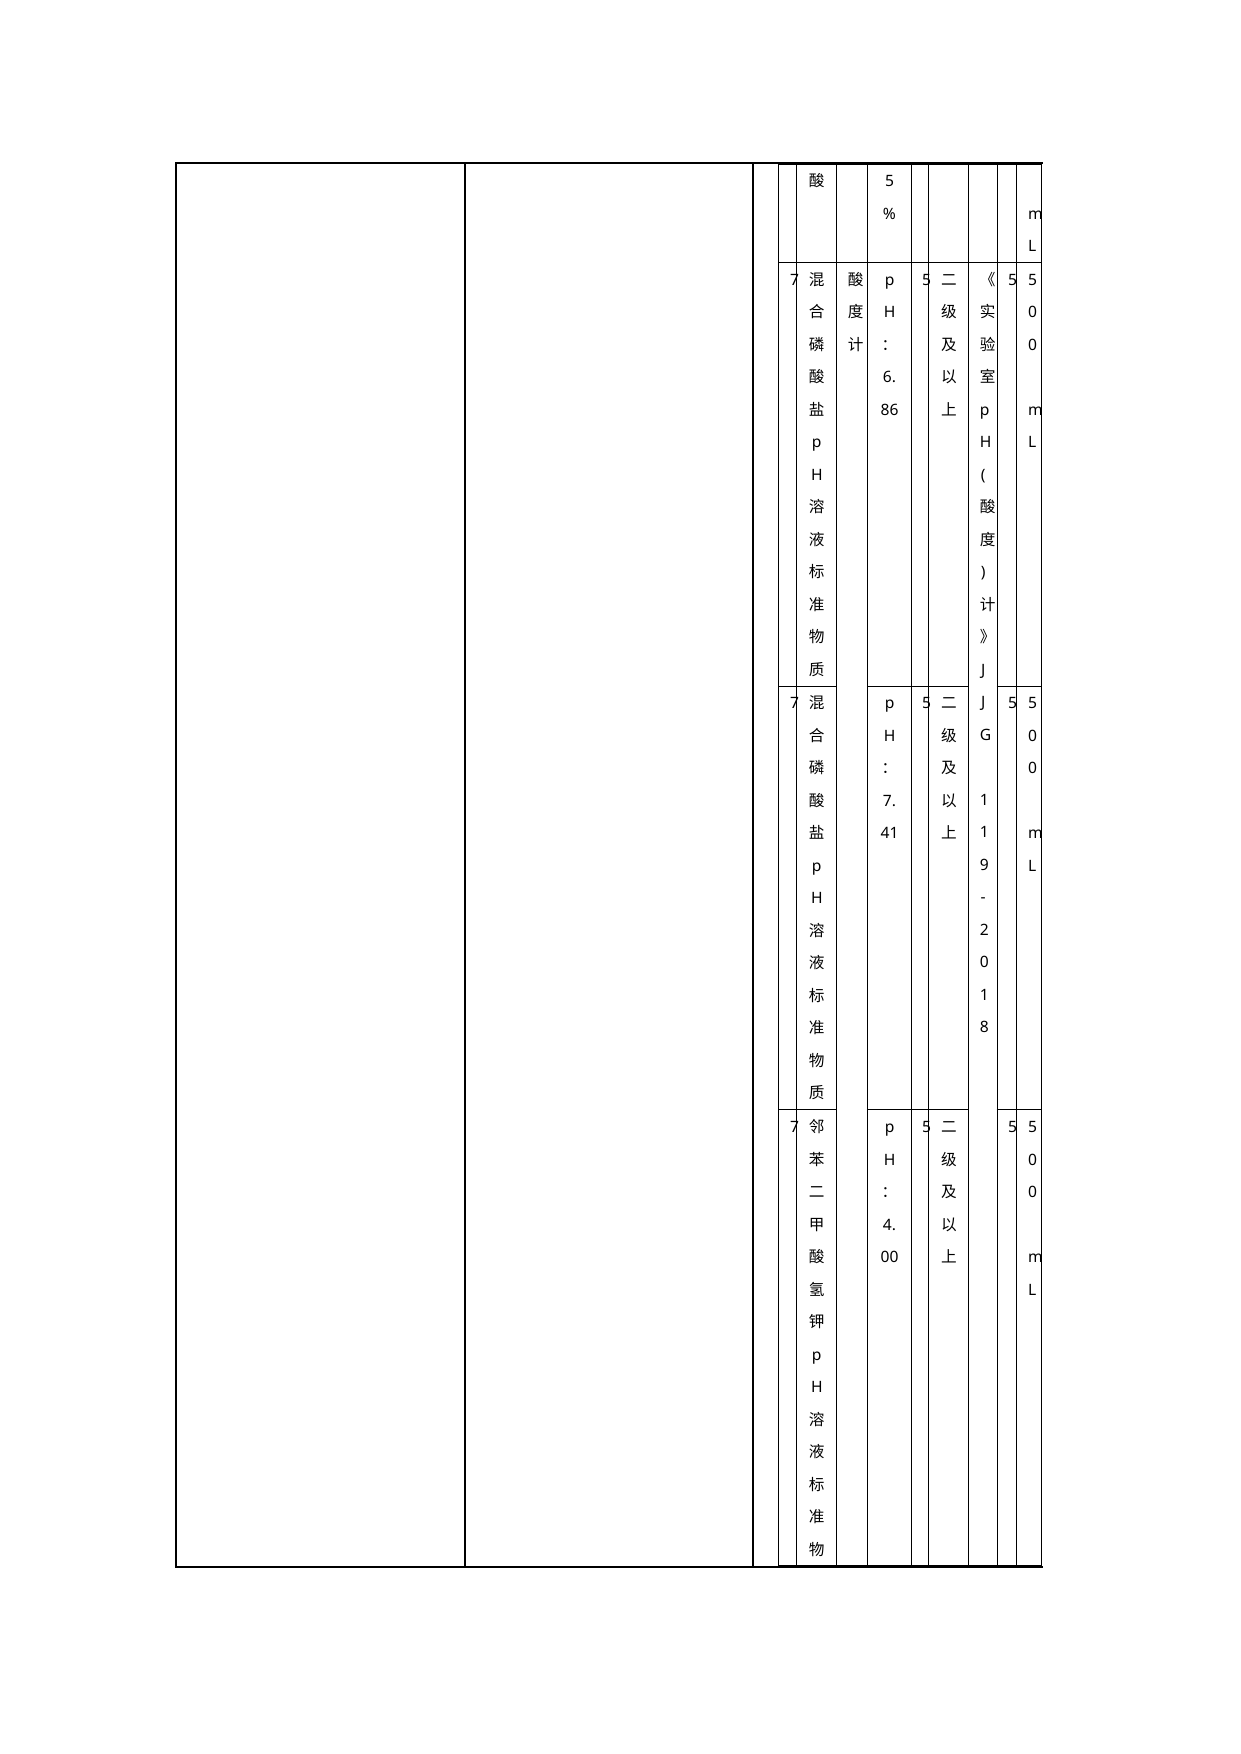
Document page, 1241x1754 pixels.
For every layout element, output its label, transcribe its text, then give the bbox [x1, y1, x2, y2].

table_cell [998, 1110, 1016, 1565]
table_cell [868, 165, 911, 262]
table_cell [1017, 1110, 1041, 1565]
table_cell 在验收时供应商需向采购人提供所供产品的国家有证标准物质证书或溯源证书等资料，由此产生的所有费用由供应商承担。 （1）标准物质、试剂 要求定值日期：2025年。技术参数见下表（共145种，4186瓶）： [797, 687, 836, 1109]
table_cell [754, 164, 778, 1566]
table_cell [797, 1110, 836, 1565]
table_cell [969, 165, 997, 262]
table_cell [837, 263, 867, 1565]
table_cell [868, 1110, 911, 1565]
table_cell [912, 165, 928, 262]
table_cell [969, 263, 997, 1565]
table_cell 在验收时供应商需向采购人提供所供产品的国家有证标准物质证书或溯源证书等资料，由此产生的所有费用由供应商承担。 （1）标准物质、试剂 要求定值日期：2025年。技术参数见下表（共145种，4186瓶）： [868, 687, 911, 1109]
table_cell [779, 1110, 796, 1565]
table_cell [912, 1110, 928, 1565]
table_cell 在验收时供应商需向采购人提供所供产品的国家有证标准物质证书或溯源证书等资料，由此产生的所有费用由供应商承担。 （1）标准物质、试剂 要求定值日期：2025年。技术参数见下表（共145种，4186瓶）： [868, 263, 911, 686]
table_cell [1017, 165, 1041, 262]
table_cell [929, 165, 968, 262]
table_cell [837, 165, 867, 262]
table_cell 在验收时供应商需向采购人提供所供产品的国家有证标准物质证书或溯源证书等资料，由此产生的所有费用由供应商承担。 （1）标准物质、试剂 要求定值日期：2025年。技术参数见下表（共145种，4186瓶）： [929, 687, 968, 1109]
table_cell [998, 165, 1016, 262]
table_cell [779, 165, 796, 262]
table_cell 在验收时供应商需向采购人提供所供产品的国家有证标准物质证书或溯源证书等资料，由此产生的所有费用由供应商承担。 （1）标准物质、试剂 要求定值日期：2025年。技术参数见下表（共145种，4186瓶）： [929, 263, 968, 686]
table_cell 1 [177, 164, 464, 1566]
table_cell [797, 165, 836, 262]
table_cell 在验收时供应商需向采购人提供所供产品的国家有证标准物质证书或溯源证书等资料，由此产生的所有费用由供应商承担。 （1）标准物质、试剂 要求定值日期：2025年。技术参数见下表（共145种，4186瓶）： [797, 263, 836, 686]
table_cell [929, 1110, 968, 1565]
table_cell [466, 164, 752, 1566]
